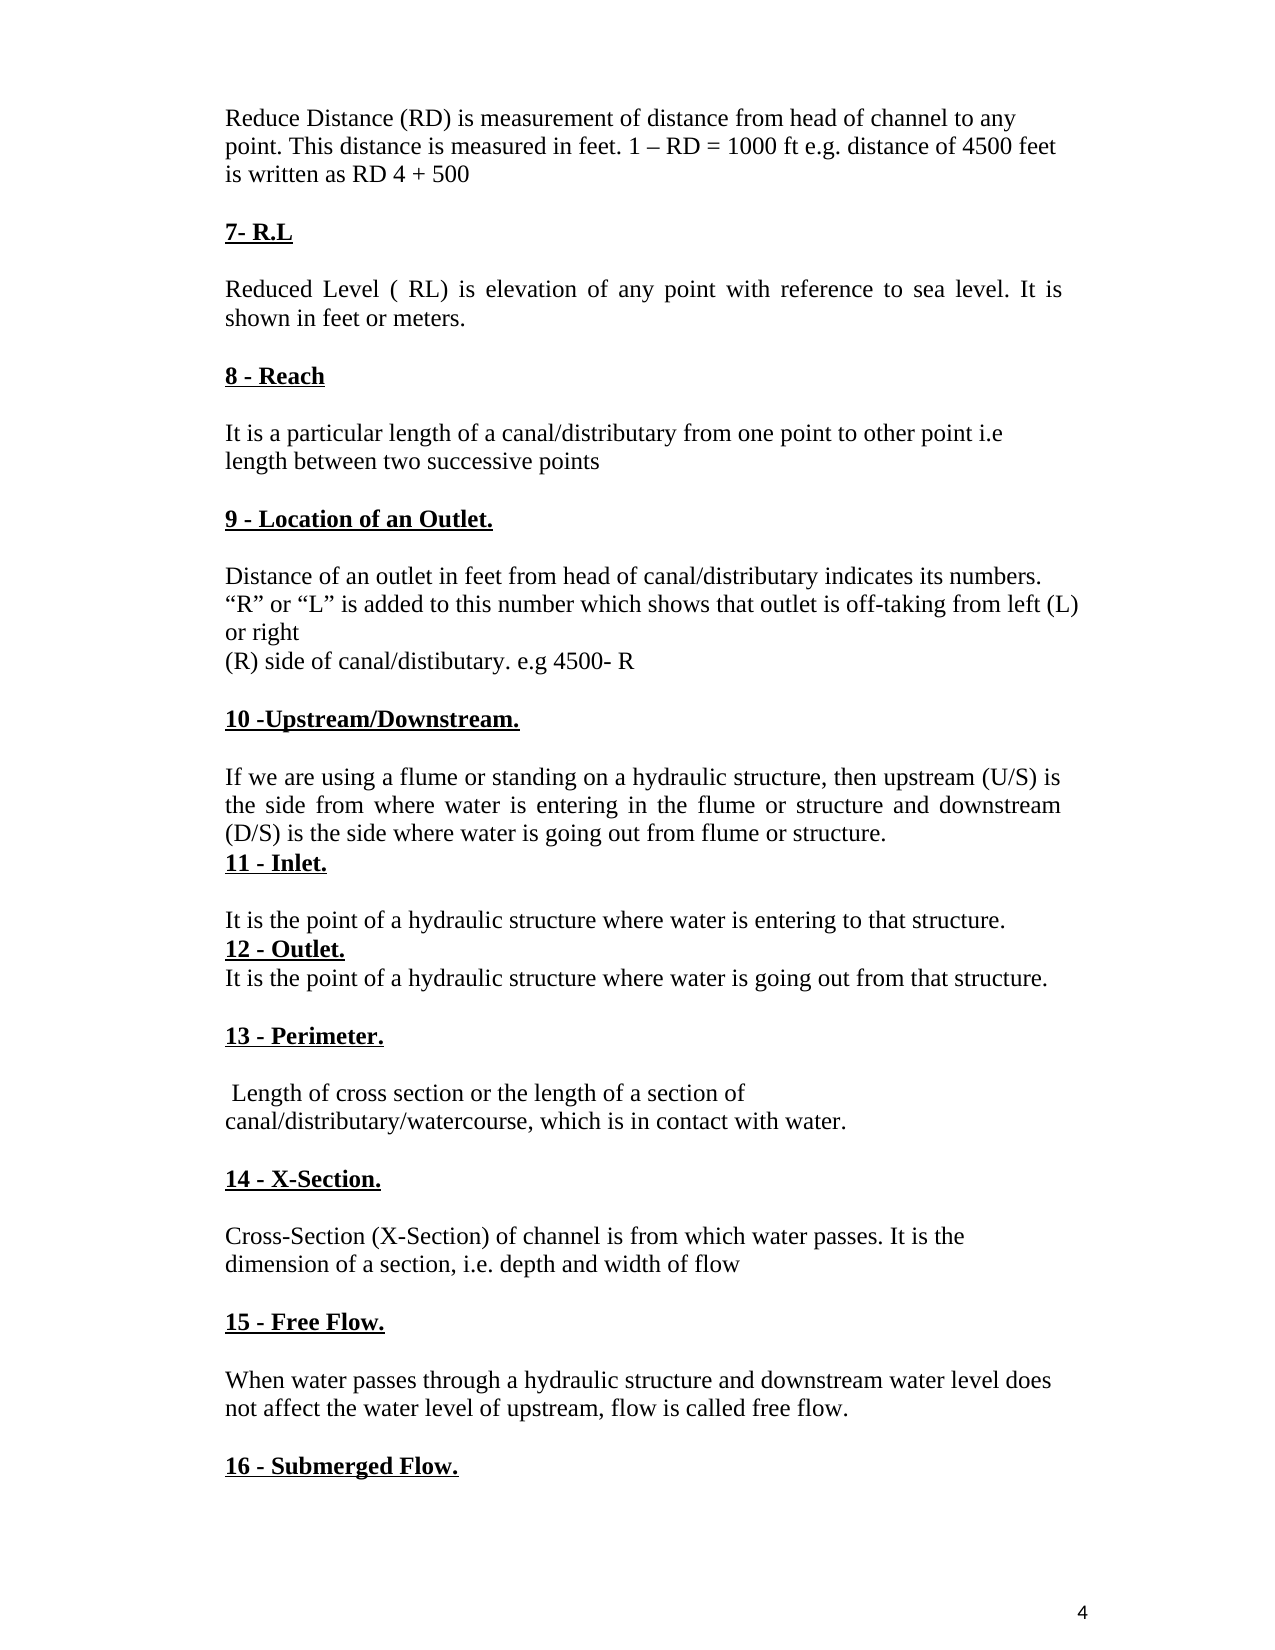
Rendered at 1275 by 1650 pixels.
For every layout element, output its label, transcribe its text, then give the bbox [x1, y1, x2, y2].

text 15 - Free Flow. [225, 1307, 1087, 1336]
text When water passes through a hydraulic structure and downstream water level does not affect the water level of upstream, flow is called free flow. [225, 1366, 1052, 1422]
text Cross-Section (X-Section) of channel is from which water passes. It is the dimension of a section, i.e. depth and width of flow [225, 1222, 1071, 1278]
text Distance of an outlet in feet from head of canal/distributary indicates its numbers. “R” or “L” is added to this number which shows that outlet is off-taking from left (L) or right [225, 562, 1083, 646]
text 14 - X-Section. [225, 1164, 1087, 1193]
text 12 - Outlet. [225, 934, 1087, 963]
text 8 - Reach [225, 361, 1087, 389]
text Reduce Distance (RD) is measurement of distance from head of channel to any point. This distance is measured in feet. 1 – RD = 1000 ft e.g. distance of 4500 feet is written as RD 4 + 500 [225, 103, 1071, 188]
text 10 -Upstream/Downstream. [225, 704, 1087, 733]
text If we are using a flume or standing on a hydraulic structure, then upstream (U/S) is the side from where water is entering in the flume or structure and downstream (D/S) is the side where water is going out from flume or structure. [225, 763, 1062, 847]
text 7- R.L [225, 217, 1087, 246]
text 16 - Submerged Flow. [225, 1451, 1087, 1480]
text 9 - Location of an Outlet. [225, 504, 1087, 533]
text 13 - Perimeter. [225, 1021, 1087, 1049]
text It is a particular length of a canal/distributary from one point to other point i.e length between two successive points [225, 419, 1046, 475]
text Length of cross section or the length of a section of canal/distributary/watercourse, which is in contact with water. [225, 1079, 1023, 1135]
text It is the point of a hydraulic structure where water is going out from that structure. [225, 963, 1087, 992]
text Reduced Level ( RL) is elevation of any point with reference to sea level. It is shown in feet or meters. [225, 276, 1064, 331]
text It is the point of a hydraulic structure where water is entering to that structure. [225, 905, 1087, 933]
text 11 - Inlet. [225, 848, 1087, 877]
text (R) side of canal/distibutary. e.g 4500- R [225, 646, 1087, 675]
